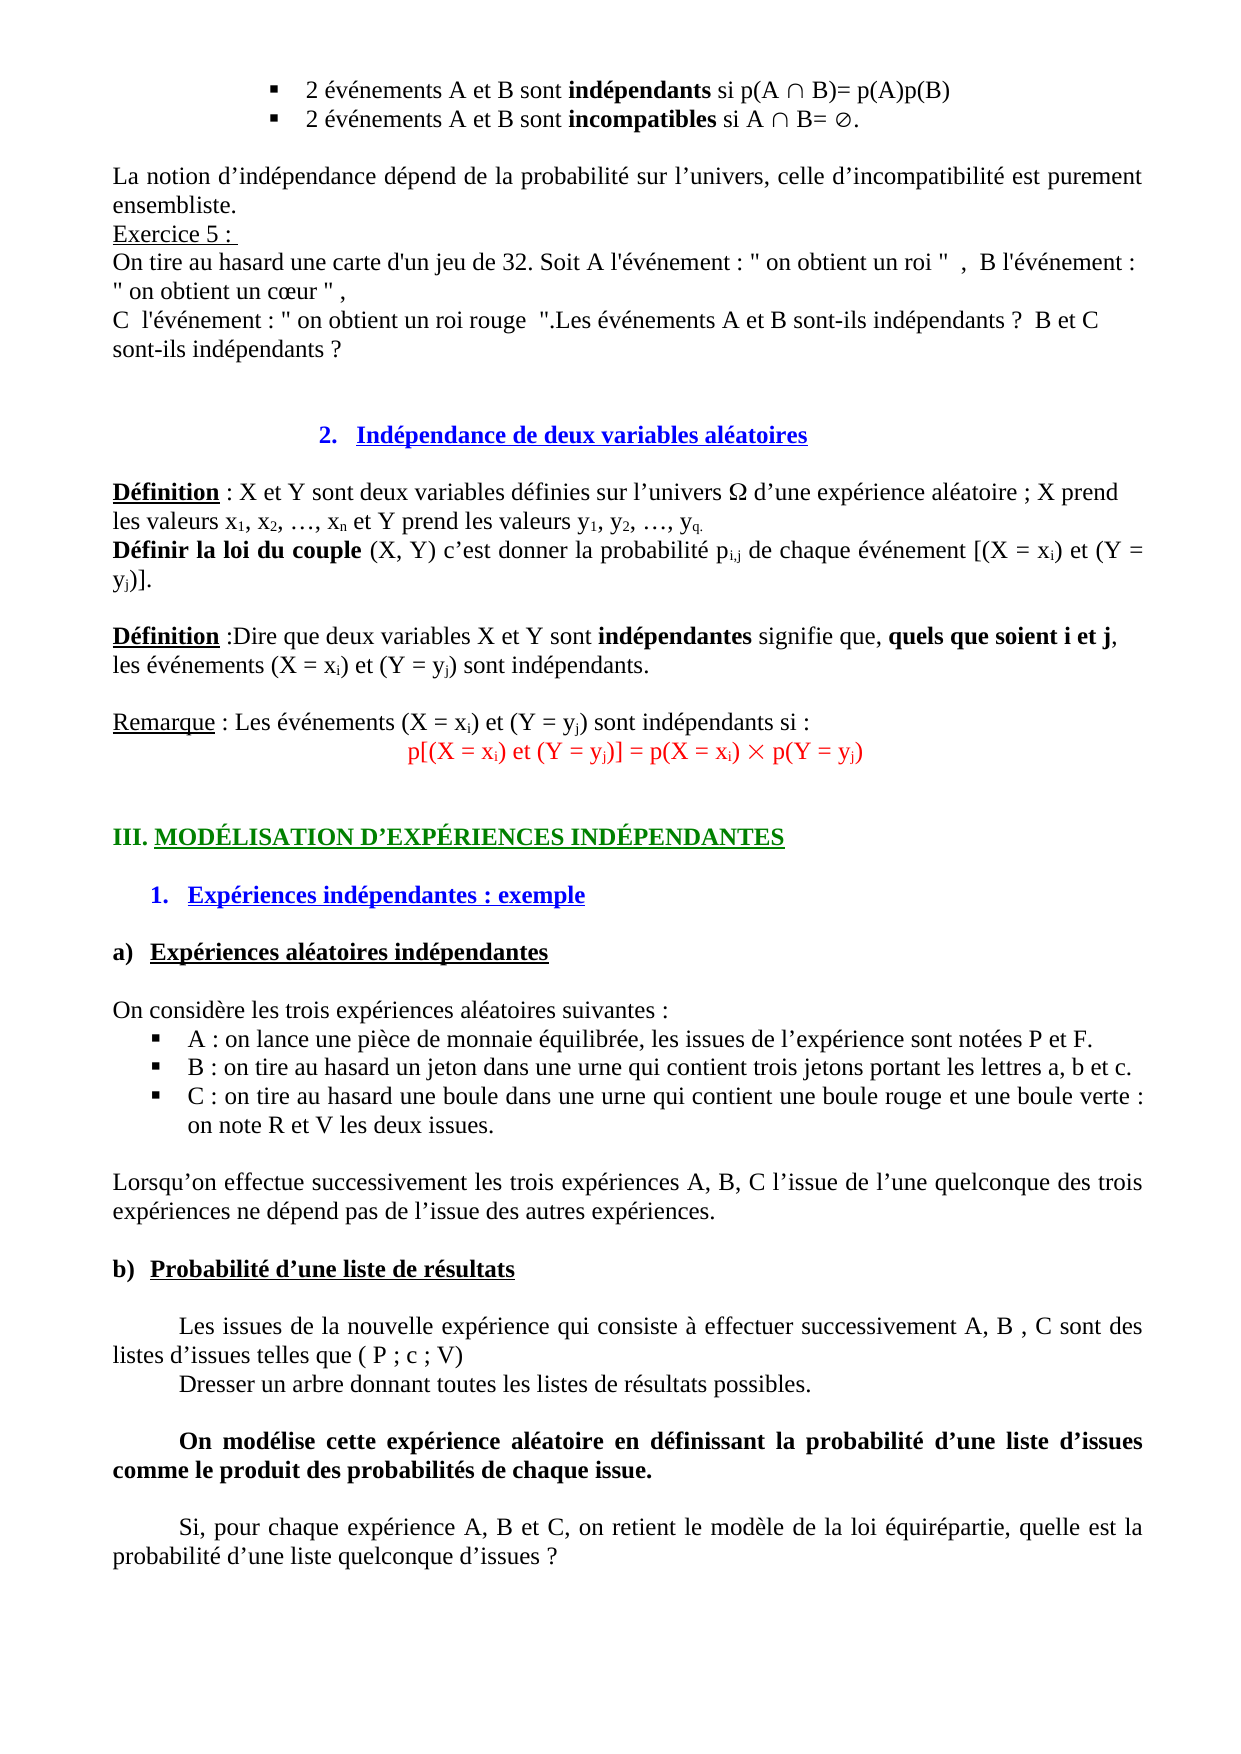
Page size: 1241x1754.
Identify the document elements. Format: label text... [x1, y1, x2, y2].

text La notion d’indépendance dépend de la probabilité sur l’univers, celle d’incompatibilité est purement ensembliste. [112, 161, 1144, 219]
list B : on tire au hasard un jeton dans une urne qui contient trois jetons portant les lettres a, b et c. [150, 1052, 1144, 1081]
text Définition : X et Y sont deux variables définies sur l’univers d’une expérience aléatoire ; X prend les valeurs x1, x2, …, xn et Y prend les valeurs y1, y2, …, yq. [112, 477, 1144, 535]
text Exercice 5 : [112, 219, 1144, 247]
list Probabilité d’une liste de résultats [112, 1254, 1144, 1282]
text C l'événement : " on obtient un roi rouge ".Les événements A et B sont-ils indépendants ? B et C sont-ils indépendants ? [112, 305, 1144, 362]
list Expériences aléatoires indépendantes [112, 937, 1144, 966]
list 2 événements A et B sont incompatibles si A B= . [268, 104, 1144, 132]
subtitle Définir la loi du couple (X, Y) c’est donner la probabilité pi,j de chaque événement [(X = xi) et (Y = yj)]. [112, 535, 1144, 592]
list Indépendance de deux variables aléatoires [319, 420, 1144, 449]
text Définition :Dire que deux variables X et Y sont indépendantes signifie que, quels que soient i et j, les événements (X = xi) et (Y = yj) sont indépendants. [112, 621, 1144, 679]
text p[(X = xi) et (Y = yj)] = p(X = xi) p(Y = yj) [378, 736, 1144, 765]
text On tire au hasard une carte d'un jeu de 32. Soit A l'événement : " on obtient un roi " , B l'événement : " on obtient un cœur " , [112, 247, 1144, 305]
text Remarque : Les événements (X = xi) et (Y = yj) sont indépendants si : [112, 707, 1144, 736]
list Expériences indépendantes : exemple [150, 880, 1144, 909]
list A : on lance une pièce de monnaie équilibrée, les issues de l’expérience sont notées P et F. [150, 1024, 1144, 1052]
text Lorsqu’on effectue successivement les trois expériences A, B, C l’issue de l’une quelconque des trois expériences ne dépend pas de l’issue des autres expériences. [112, 1167, 1144, 1225]
text Les issues de la nouvelle expérience qui consiste à effectuer successivement A, B , C sont des listes d’issues telles que ( P ; c ; V) [112, 1311, 1144, 1369]
text Dresser un arbre donnant toutes les listes de résultats possibles. [112, 1369, 1144, 1397]
text Si, pour chaque expérience A, B et C, on retient le modèle de la loi équirépartie, quelle est la probabilité d’une liste quelconque d’issues ? [112, 1512, 1144, 1570]
text III. MODÉLISATION D’EXPÉRIENCES INDÉPENDANTES [112, 822, 1144, 851]
text On considère les trois expériences aléatoires suivantes : [112, 995, 1144, 1024]
list 2 événements A et B sont indépendants si p(A B)= p(A)p(B) [268, 75, 1144, 104]
text On modélise cette expérience aléatoire en définissant la probabilité d’une liste d’issues comme le produit des probabilités de chaque issue. [112, 1426, 1144, 1484]
list C : on tire au hasard une boule dans une urne qui contient une boule rouge et une boule verte : on note R et V les deux issues. [150, 1081, 1144, 1139]
